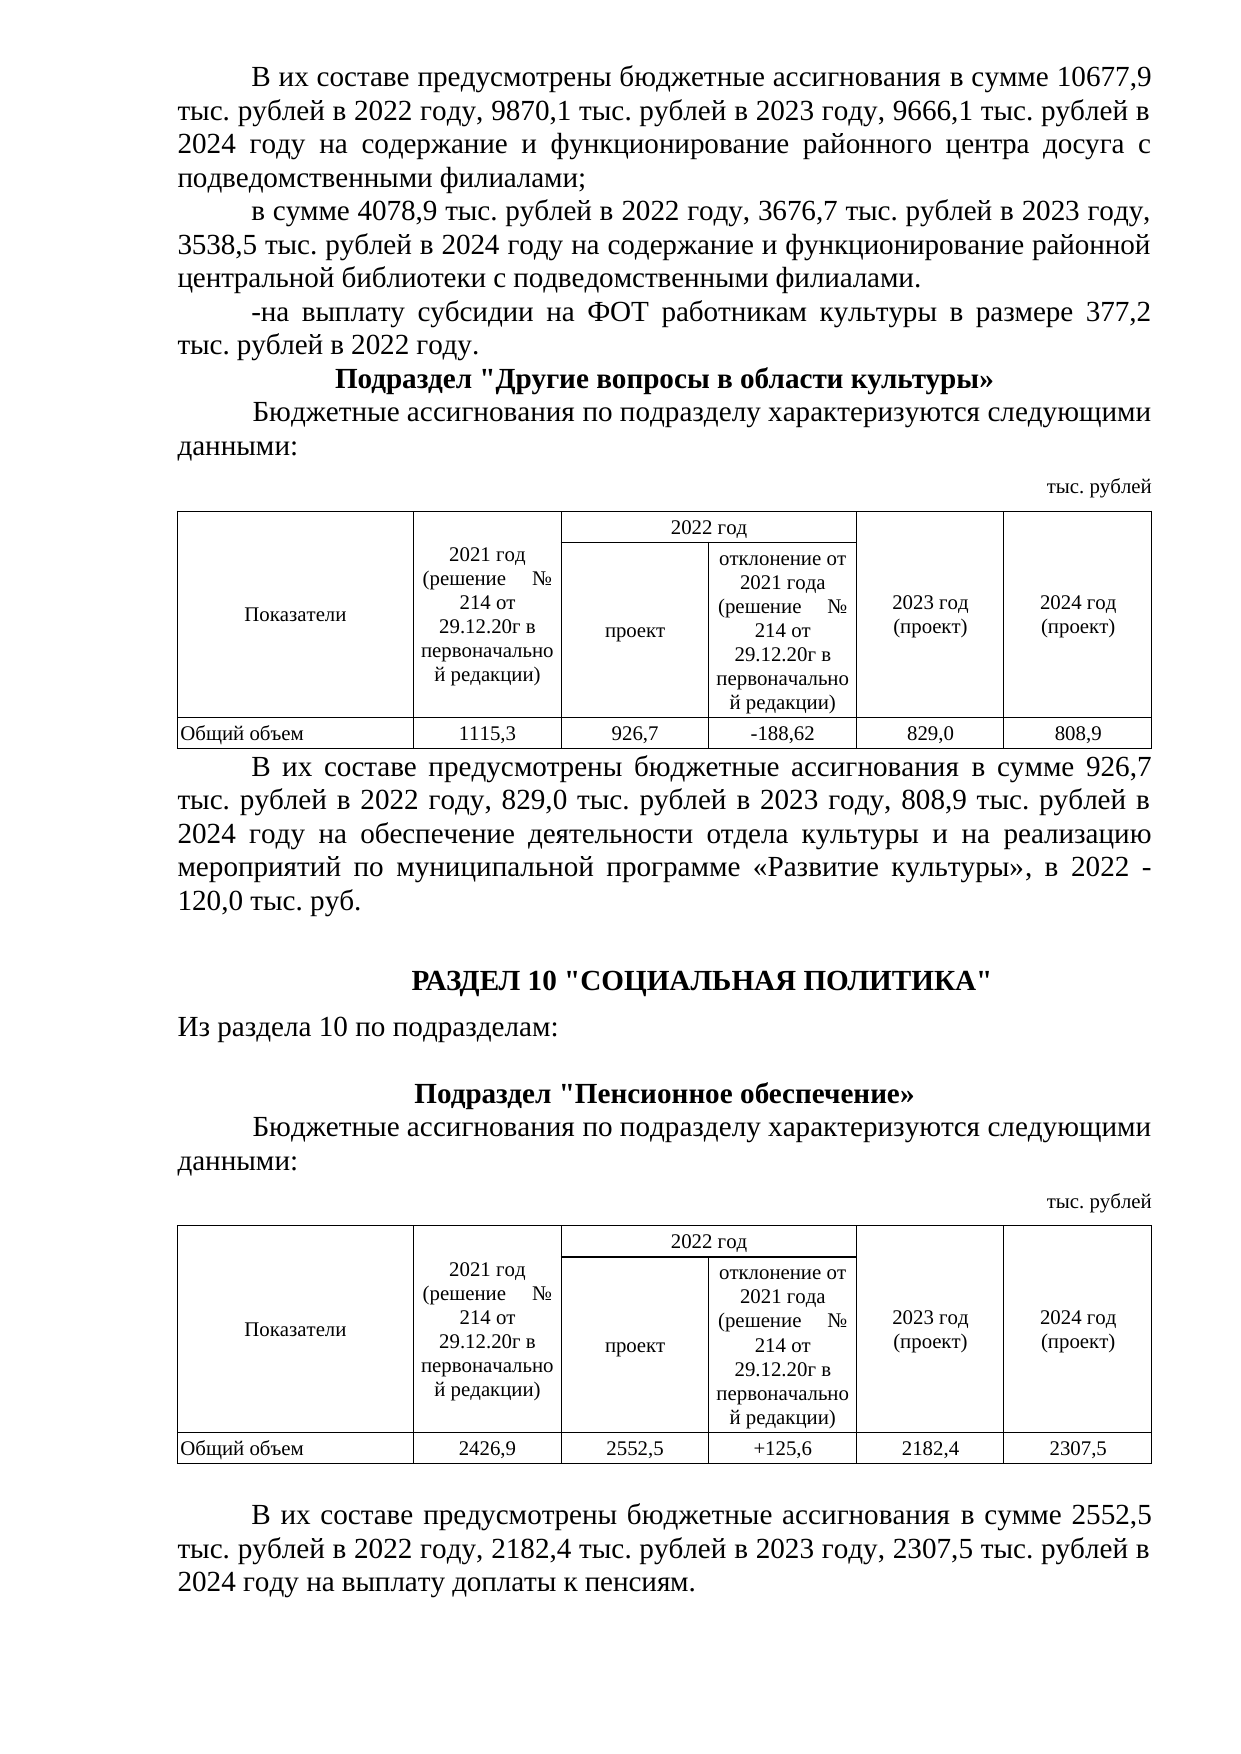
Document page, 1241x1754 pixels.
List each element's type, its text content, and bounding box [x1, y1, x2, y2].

text в сумме 4078,9 тыс. рублей в 2022 году, 3676,7 тыс. рублей в 2023 году, 3538,5 тыс. рублей в 2024 году на содержание и функционирование районной центральной библиотеки с подведомственными филиалами. [177, 193, 1152, 294]
text Подраздел "Другие вопросы в области культуры» [177, 361, 1152, 394]
table_header Показатели [178, 512, 413, 717]
table_header 2022 год [562, 512, 856, 542]
text В их составе предусмотрены бюджетные ассигнования в сумме 926,7 тыс. рублей в 2022 году, 829,0 тыс. рублей в 2023 году, 808,9 тыс. рублей в 2024 году на обеспечение деятельности отдела культуры и на реализацию мероприятий по муниципальной программе «Развитие культуры», в 2022 -120,0 тыс. руб. [177, 749, 1152, 917]
table_cell 808,9 [1004, 718, 1151, 748]
table_header 2022 год [562, 1226, 856, 1256]
text В их составе предусмотрены бюджетные ассигнования в сумме 2552,5 тыс. рублей в 2022 году, 2182,4 тыс. рублей в 2023 году, 2307,5 тыс. рублей в 2024 году на выплату доплаты к пенсиям. [177, 1497, 1152, 1598]
table_header 2024 год (проект) [1004, 1226, 1151, 1432]
table_cell проект [562, 1258, 708, 1432]
table_cell -188,62 [709, 718, 856, 748]
text -на выплату субсидии на ФОТ работникам культуры в размере 377,2 тыс. рублей в 2022 году. [177, 294, 1152, 361]
text Из раздела 10 по подразделам: [177, 1009, 1152, 1042]
table_cell 2552,5 [562, 1433, 708, 1463]
table_cell 2182,4 [857, 1433, 1003, 1463]
table_cell 926,7 [562, 718, 708, 748]
table_cell 829,0 [857, 718, 1003, 748]
text Бюджетные ассигнования по подразделу характеризуются следующими данными: [177, 394, 1152, 462]
text В их составе предусмотрены бюджетные ассигнования в сумме 10677,9 тыс. рублей в 2022 году, 9870,1 тыс. рублей в 2023 году, 9666,1 тыс. рублей в 2024 году на содержание и функционирование районного центра досуга с подведомственными филиалами; [177, 59, 1152, 193]
table_header 2021 год (решение № 214 от 29.12.20г в первоначальной редакции) [414, 1226, 561, 1432]
table_cell Общий объем [178, 718, 413, 748]
table_cell 2426,9 [414, 1433, 561, 1463]
text Бюджетные ассигнования по подразделу характеризуются следующими данными: [177, 1109, 1152, 1176]
table_header Показатели [178, 1226, 413, 1432]
table_cell +125,6 [709, 1433, 856, 1463]
text тыс. рублей [177, 1189, 1152, 1213]
text Подраздел "Пенсионное обеспечение» [177, 1076, 1152, 1109]
table_header 2024 год (проект) [1004, 512, 1151, 717]
text тыс. рублей [177, 474, 1152, 498]
table_cell отклонение от 2021 года (решение № 214 от 29.12.20г в первоначальной редакции) [709, 1258, 856, 1432]
text РАЗДЕЛ 10 "СОЦИАЛЬНАЯ ПОЛИТИКА" [177, 963, 1152, 996]
table_header 2023 год (проект) [857, 512, 1003, 717]
table_cell 2307,5 [1004, 1433, 1151, 1463]
table_header 2021 год (решение № 214 от 29.12.20г в первоначальной редакции) [414, 512, 561, 717]
table_header 2023 год (проект) [857, 1226, 1003, 1432]
table_cell отклонение от 2021 года (решение № 214 от 29.12.20г в первоначальной редакции) [709, 543, 856, 717]
table_cell проект [562, 543, 708, 717]
table_cell Общий объем [178, 1433, 413, 1463]
table_cell 1115,3 [414, 718, 561, 748]
